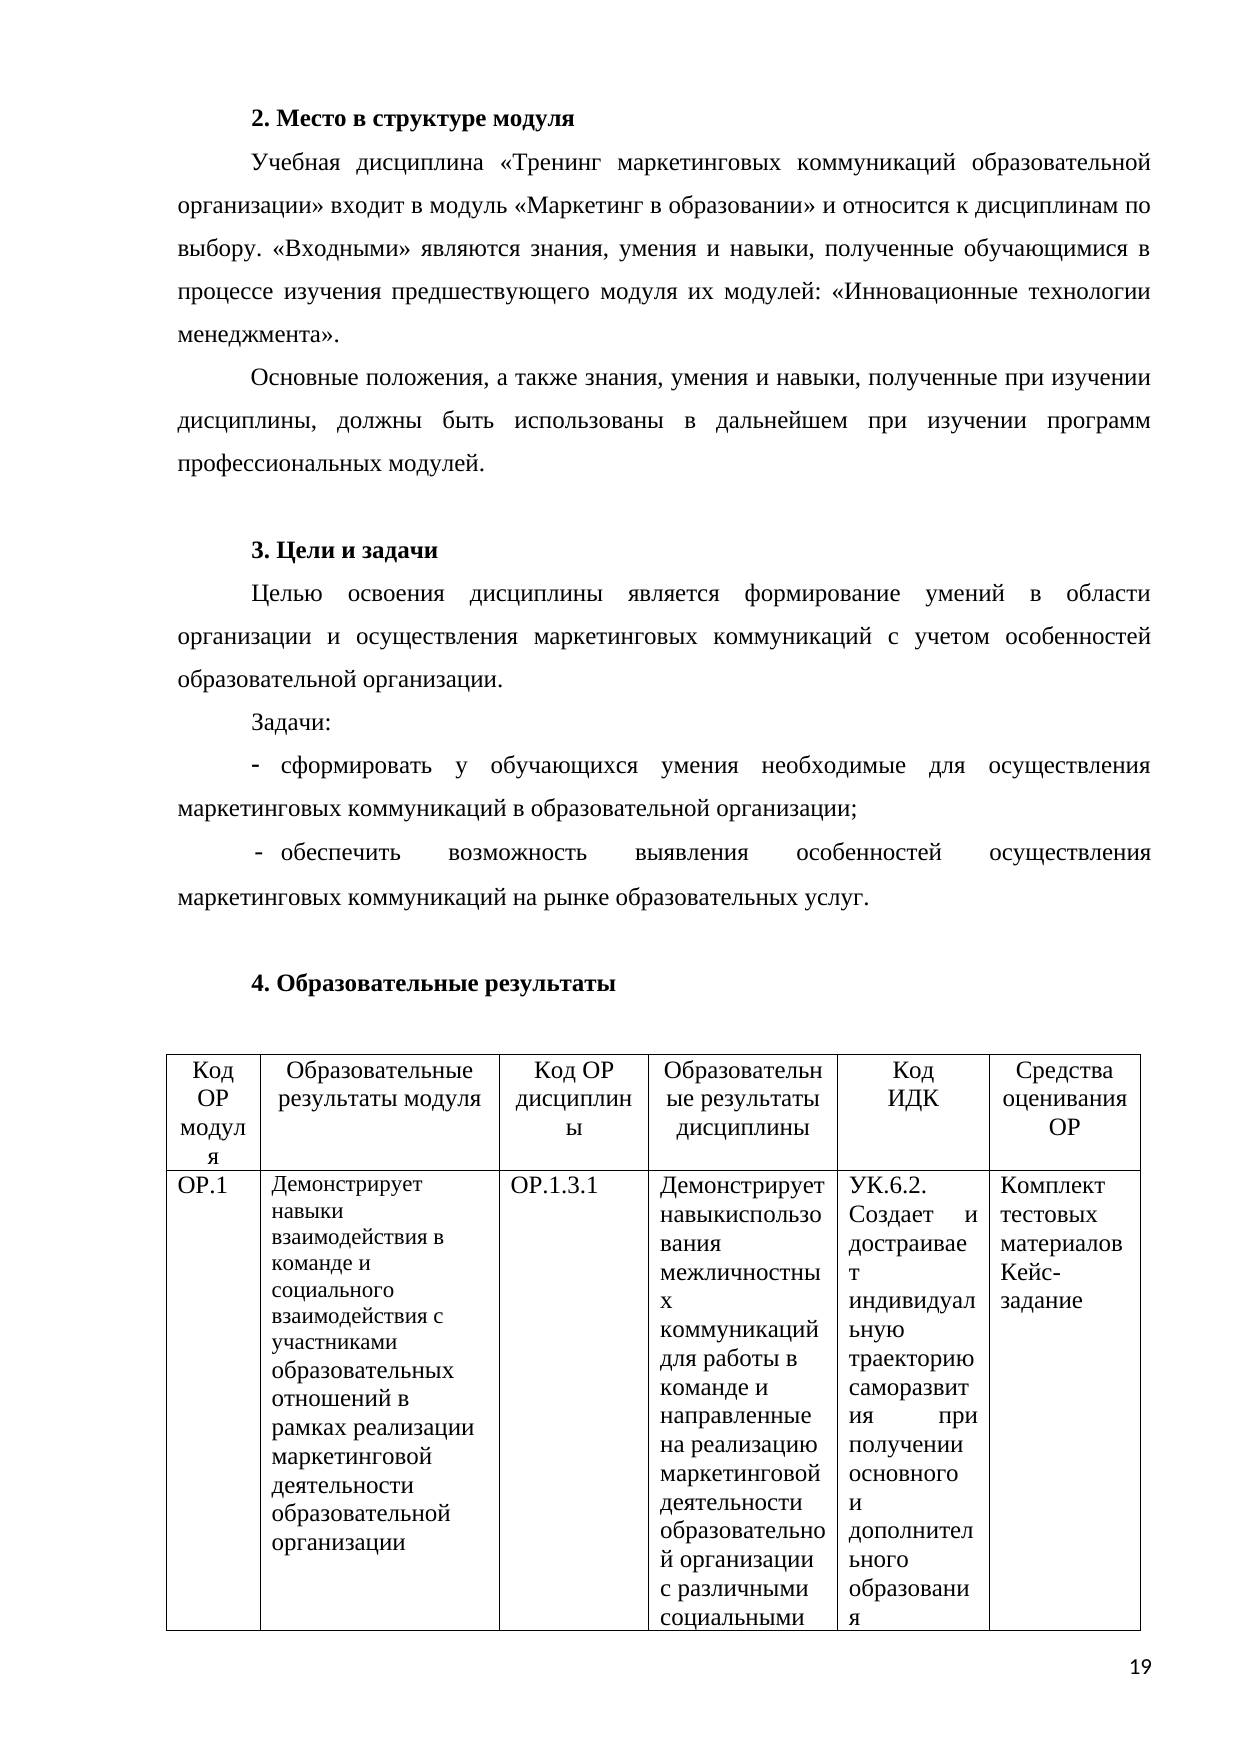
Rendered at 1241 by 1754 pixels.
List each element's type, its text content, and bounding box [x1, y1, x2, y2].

table_header Образовательные результаты дисциплины [649, 1055, 837, 1170]
text 4. Образовательные результаты [177, 968, 1152, 997]
text Целью освоения дисциплины является формирование умений в области организации и осуществления маркетинговых коммуникаций с учетом особенностей образовательной организации. [177, 578, 1152, 693]
text Учебная дисциплина «Тренинг маркетинговых коммуникаций образовательной организации» входит в модуль «Маркетинг в образовании» и относится к дисциплинам по выбору. «Входными» являются знания, умения и навыки, полученные обучающимися в процессе изучения предшествующего модуля их модулей: «Инновационные технологии менеджмента». [177, 147, 1152, 348]
table_header Код ОР модуля [167, 1055, 260, 1170]
list обеспечить возможность выявления особенностей осуществления маркетинговых коммуникаций на рынке образовательных услуг. [177, 837, 1152, 911]
table_header Средства оценивания ОР [990, 1055, 1140, 1170]
text Основные положения, а также знания, умения и навыки, полученные при изучении дисциплины, должны быть использованы в дальнейшем при изучении программ профессиональных модулей. [177, 362, 1152, 477]
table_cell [838, 1171, 989, 1630]
text Задачи: [177, 707, 1152, 736]
table_header Код ОР дисциплины [500, 1055, 648, 1170]
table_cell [261, 1171, 499, 1630]
list сформировать у обучающихся умения необходимые для осуществления маркетинговых коммуникаций в образовательной организации; [177, 750, 1152, 822]
text 2. Место в структуре модуля [177, 103, 1152, 132]
text 3. Цели и задачи [177, 535, 1152, 563]
table_cell ОР.1.3.1 [500, 1171, 648, 1630]
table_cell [990, 1171, 1140, 1630]
table_header Образовательные результаты модуля [261, 1055, 499, 1170]
table_header Код ИДК [838, 1055, 989, 1170]
table_cell ОР.1 [167, 1171, 260, 1630]
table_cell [649, 1171, 837, 1630]
